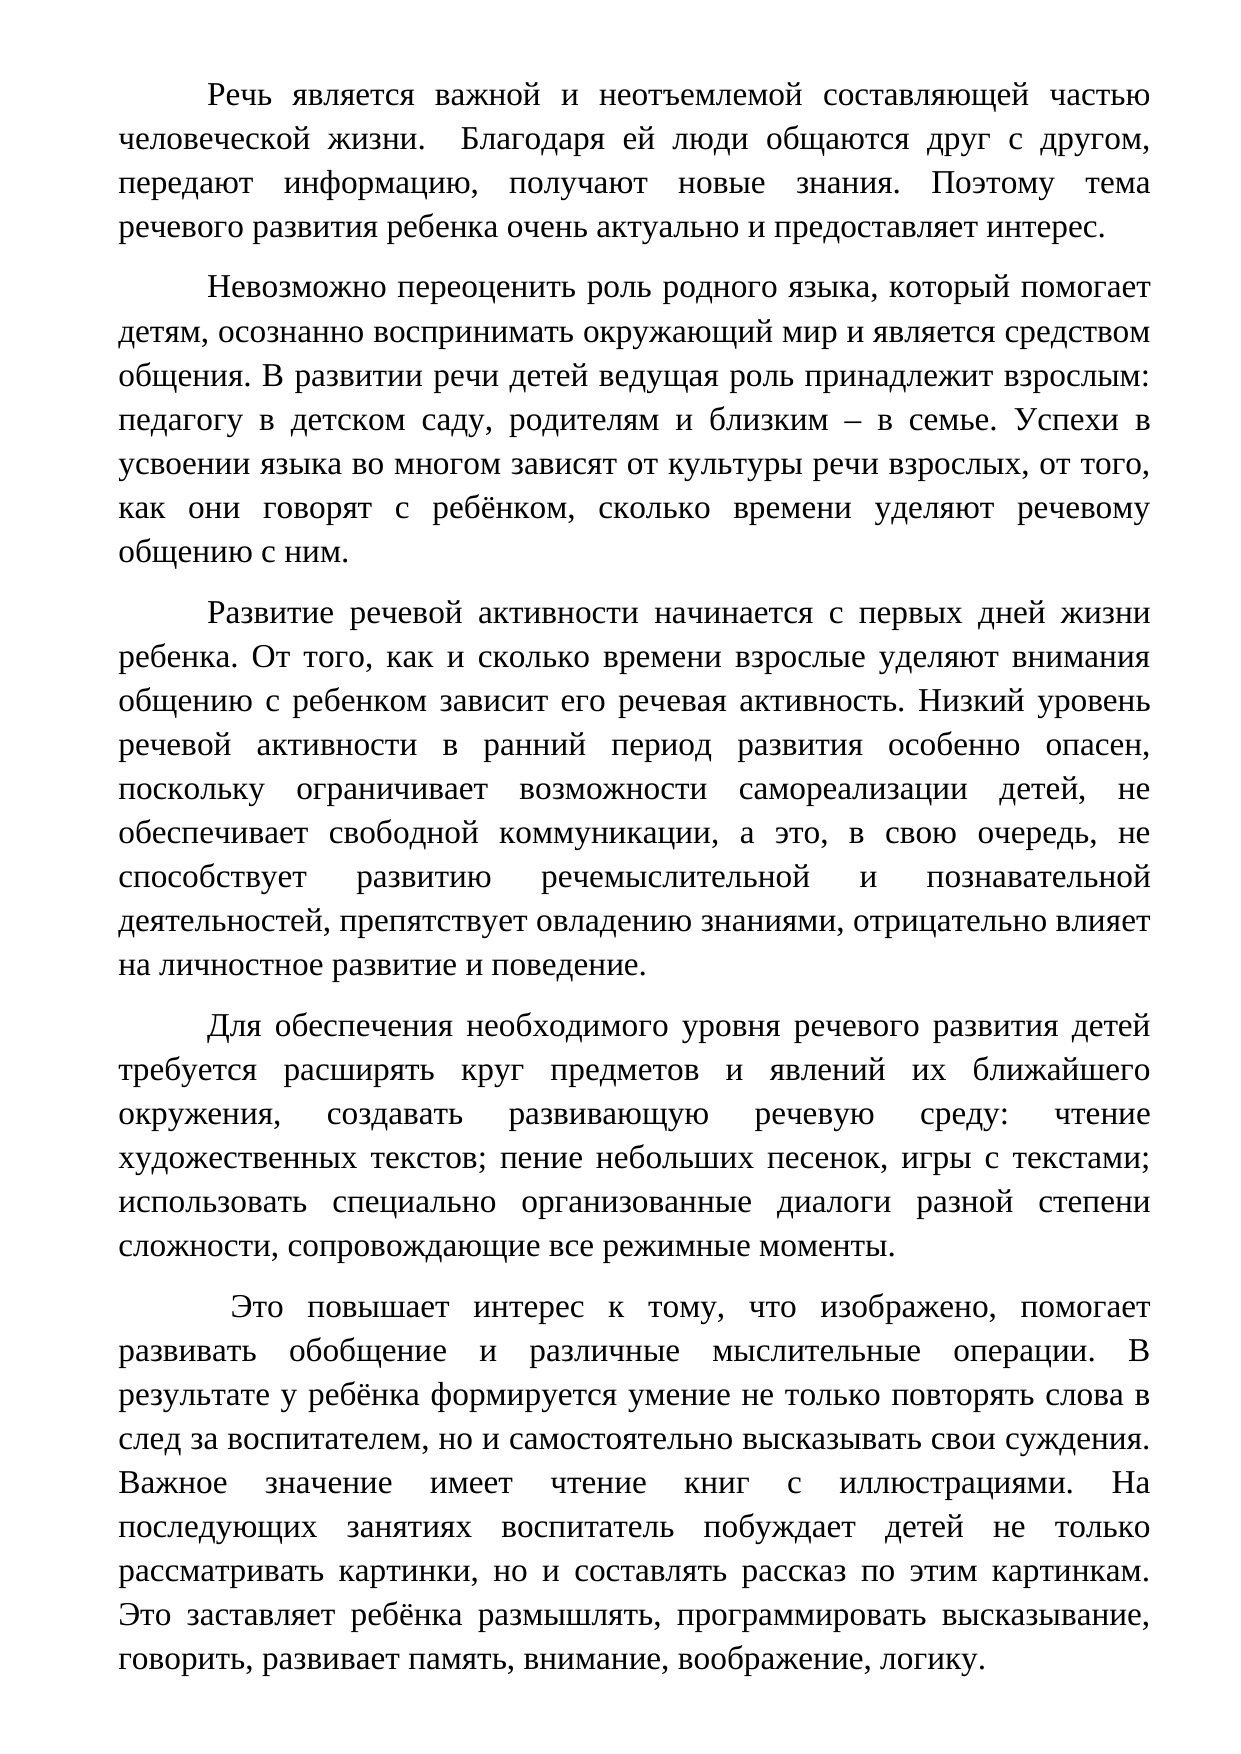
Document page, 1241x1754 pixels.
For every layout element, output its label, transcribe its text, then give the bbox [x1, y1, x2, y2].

text Развитие речевой активности начинается с первых дней жизни ребенка. От того, как и сколько времени взрослые уделяют внимания общению с ребенком зависит его речевая активность. Низкий уровень речевой активности в ранний период развития особенно опасен, поскольку ограничивает возможности самореализации детей, не обеспечивает свободной коммуникации, а это, в свою очередь, не способствует развитию речемыслительной и познавательной деятельностей, препятствует овладению знаниями, отрицательно влияет на личностное развитие и поведение. [118, 592, 1152, 983]
text Невозможно переоценить роль родного языка, который помогает детям, осознанно воспринимать окружающий мир и является средством общения. В развитии речи детей ведущая роль принадлежит взрослым: педагогу в детском саду, родителям и близким – в семье. Успехи в усвоении языка во многом зависят от культуры речи взрослых, от того, как они говорят с ребёнком, сколько времени уделяют речевому общению с ним. [118, 267, 1152, 569]
text Для обеспечения необходимого уровня речевого развития детей требуется расширять круг предметов и явлений их ближайшего окружения, создавать развивающую речевую среду: чтение художественных текстов; пение небольших песенок, игры с текстами; использовать специально организованные диалоги разной степени сложности, сопровождающие все режимные моменты. [118, 1005, 1152, 1264]
text Это повышает интерес к тому, что изображено, помогает развивать обобщение и различные мыслительные операции. В результате у ребёнка формируется умение не только повторять слова в след за воспитателем, но и самостоятельно высказывать свои суждения. Важное значение имеет чтение книг с иллюстрациями. На последующих занятиях воспитатель побуждает детей не только рассматривать картинки, но и составлять рассказ по этим картинкам. Это заставляет ребёнка размышлять, программировать высказывание, говорить, развивает память, внимание, воображение, логику. [118, 1286, 1152, 1677]
text Речь является важной и неотъемлемой составляющей частью человеческой жизни. Благодаря ей люди общаются друг с другом, передают информацию, получают новые знания. Поэтому тема речевого развития ребенка очень актуально и предоставляет интерес. [118, 74, 1152, 244]
